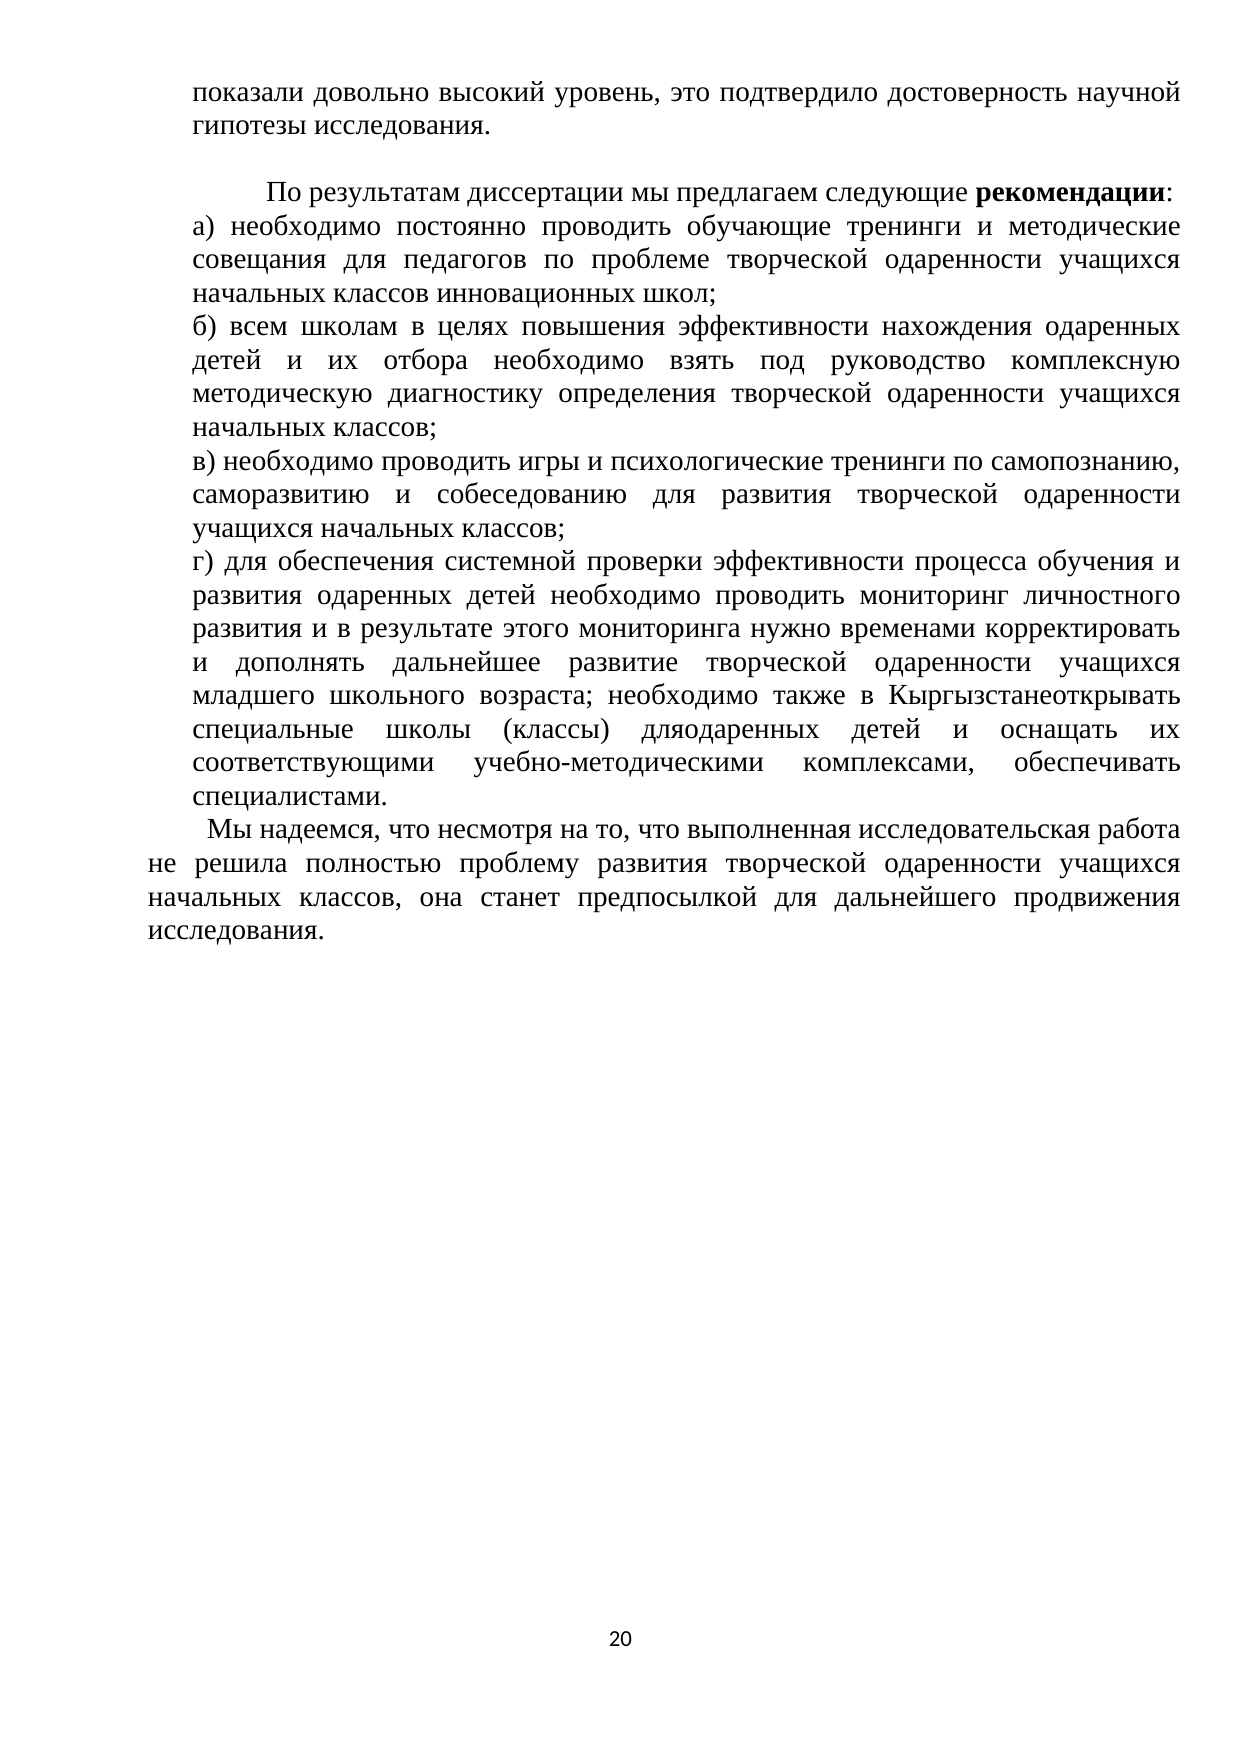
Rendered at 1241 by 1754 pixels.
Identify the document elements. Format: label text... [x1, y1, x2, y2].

text г) для обеспечения системной проверки эффективности процесса обучения и развития одаренных детей необходимо проводить мониторинг личностного развития и в результате этого мониторинга нужно временами корректировать и дополнять дальнейшее развитие творческой одаренности учащихся младшего школьного возраста; необходимо также в Кыргызстанеоткрывать специальные школы (классы) дляодаренных детей и оснащать их соответствующими учебно-методическими комплексами, обеспечивать специалистами. [192, 543, 1181, 812]
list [154, 74, 1181, 141]
text Мы надеемся, что несмотря на то, что выполненная исследовательская работа не решила полностью проблему развития творческой одаренности учащихся начальных классов, она станет предпосылкой для дальнейшего продвижения исследования. [148, 812, 1181, 946]
text б) всем школам в целях повышения эффективности нахождения одаренных детей и их отбора необходимо взять под руководство комплексную методическую диагностику определения творческой одаренности учащихся начальных классов; [192, 308, 1181, 443]
text По результатам диссертации мы предлагаем следующие рекомендации: [192, 174, 1181, 208]
text а) необходимо постоянно проводить обучающие тренинги и методические совещания для педагогов по проблеме творческой одаренности учащихся начальных классов инновационных школ; [192, 208, 1181, 308]
text в) необходимо проводить игры и психологические тренинги по самопознанию, саморазвитию и собеседованию для развития творческой одаренности учащихся начальных классов; [192, 443, 1181, 543]
